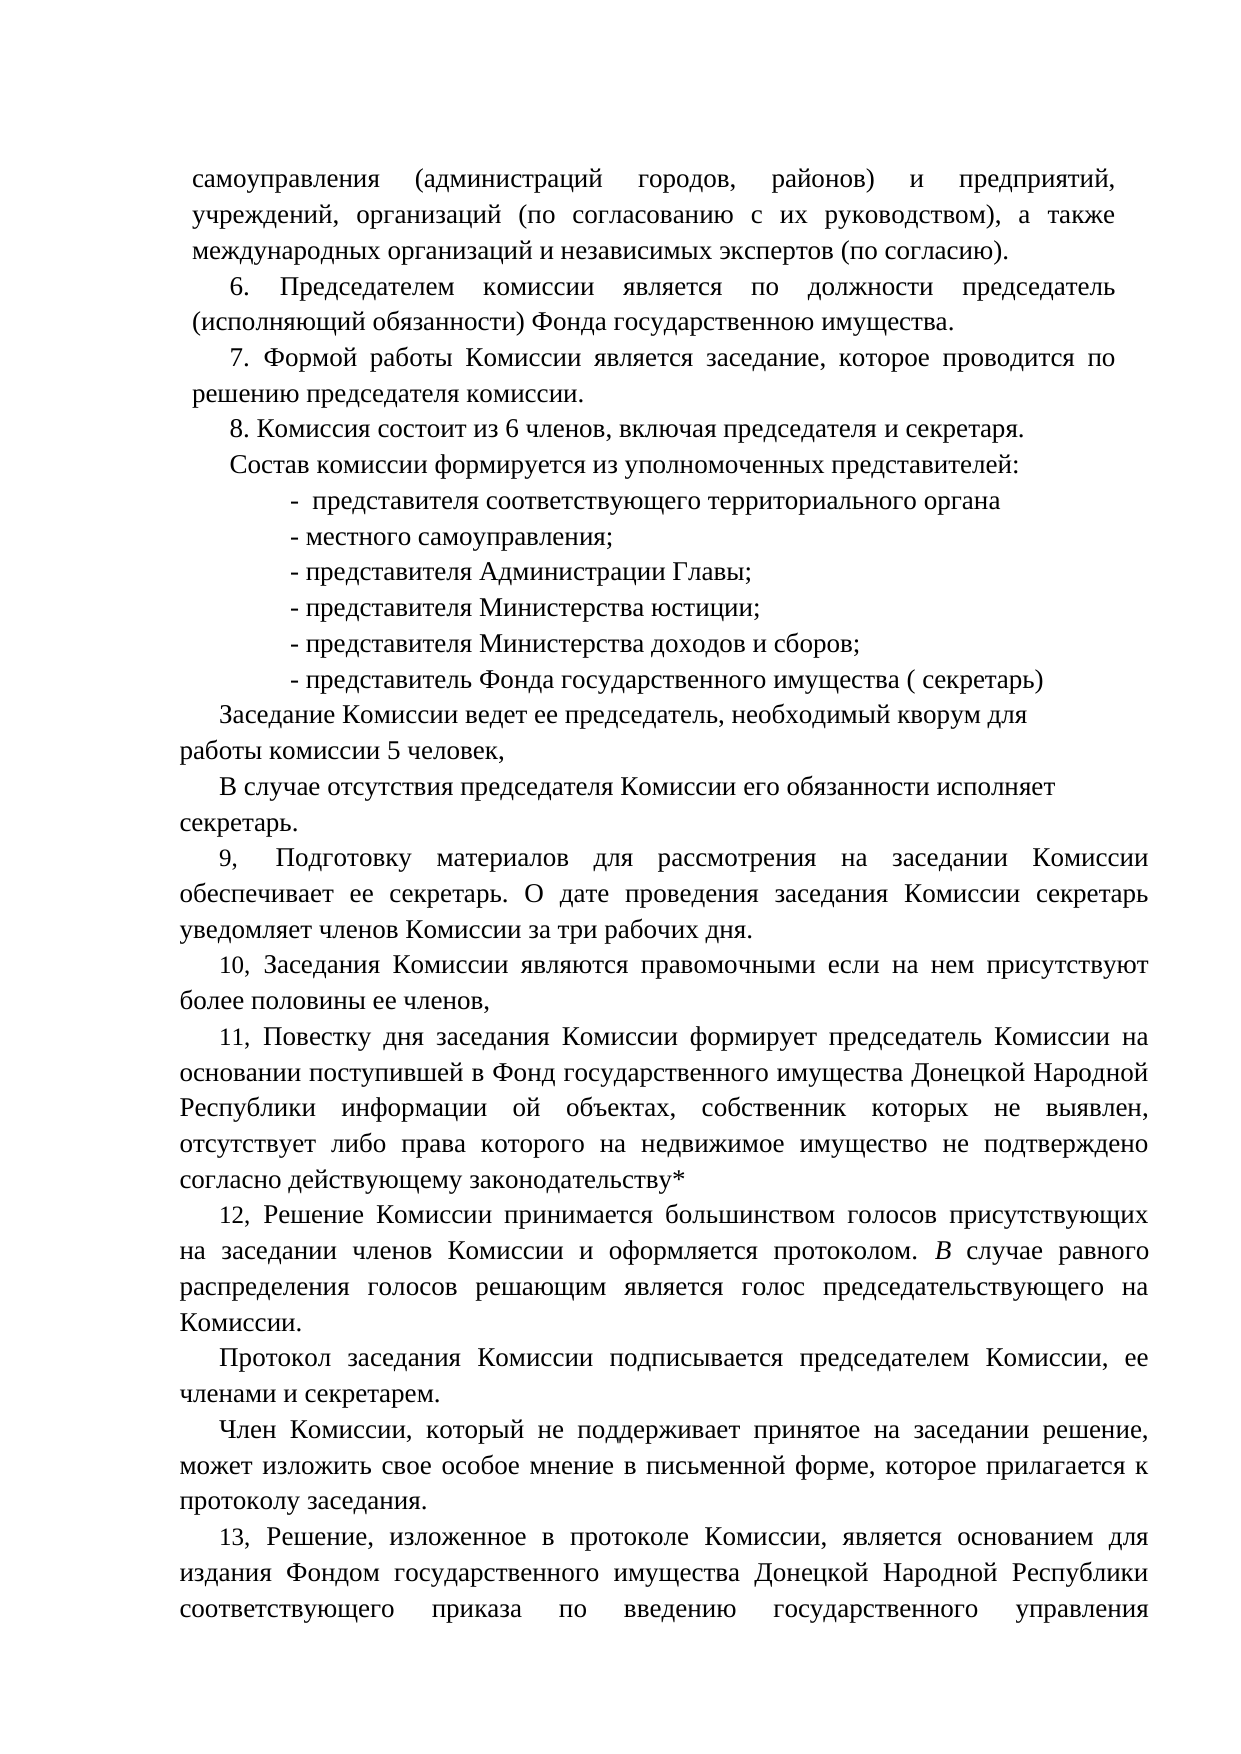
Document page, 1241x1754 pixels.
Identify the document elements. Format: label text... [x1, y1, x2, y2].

text - местного самоуправления; [290, 520, 1152, 551]
list Заседания Комиссии являются правомочными если на нем присутствуют более половины ее членов, [179, 948, 1149, 1015]
text Состав комиссии формируется из уполномоченных представителей: [192, 448, 1152, 479]
list Решение Комиссии принимается большинством голосов присутствующих на заседании членов Комиссии и оформляется протоколом. В случае равного распределения голосов решающим является голос председательствующего на Комиссии. [179, 1199, 1149, 1337]
text 8. Комиссия состоит из 6 членов, включая председателя и секретаря. [192, 413, 1152, 444]
text - представитель Фонда государственного имущества ( секретарь) [290, 663, 1152, 694]
text - представителя Администрации Главы; [290, 556, 1152, 587]
text - представителя Министерства доходов и сборов; [290, 627, 1152, 658]
text Член Комиссии, который не поддерживает принятое на заседании решение, может изложить свое особое мнение в письменной форме, которое прилагается к протоколу заседания. [179, 1413, 1149, 1516]
list Председателем комиссии является по должности председатель (исполняющий обязанности) Фонда государственною имущества. [192, 270, 1116, 337]
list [179, 1520, 1149, 1623]
text В случае отсутствия председателя Комиссии его обязанности исполняет секретарь. [179, 770, 1102, 837]
list Повестку дня заседания Комиссии формирует председатель Комиссии на основании поступившей в Фонд государственного имущества Донецкой Народной Республики информации ой объектах, собственник которых не выявлен, отсутствует либо права которого на недвижимое имущество не подтверждено согласно действующему законодательству* [179, 1020, 1149, 1194]
text - представителя Министерства юстиции; [290, 591, 1152, 622]
text - представителя соответствующего территориального органа [290, 484, 1152, 515]
list Подготовку материалов для рассмотрения на заседании Комиссии обеспечивает ее секретарь. О дате проведения заседания Комиссии секретарь уведомляет членов Комиссии за три рабочих дня. [179, 841, 1149, 944]
text Протокол заседания Комиссии подписывается председателем Комиссии, ее членами и секретарем. [179, 1342, 1149, 1408]
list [192, 162, 1116, 265]
list Формой работы Комиссии является заседание, которое проводится по решению председателя комиссии. [192, 341, 1116, 408]
text Заседание Комиссии ведет ее председатель, необходимый кворум для работы комиссии 5 человек, [179, 698, 1102, 765]
